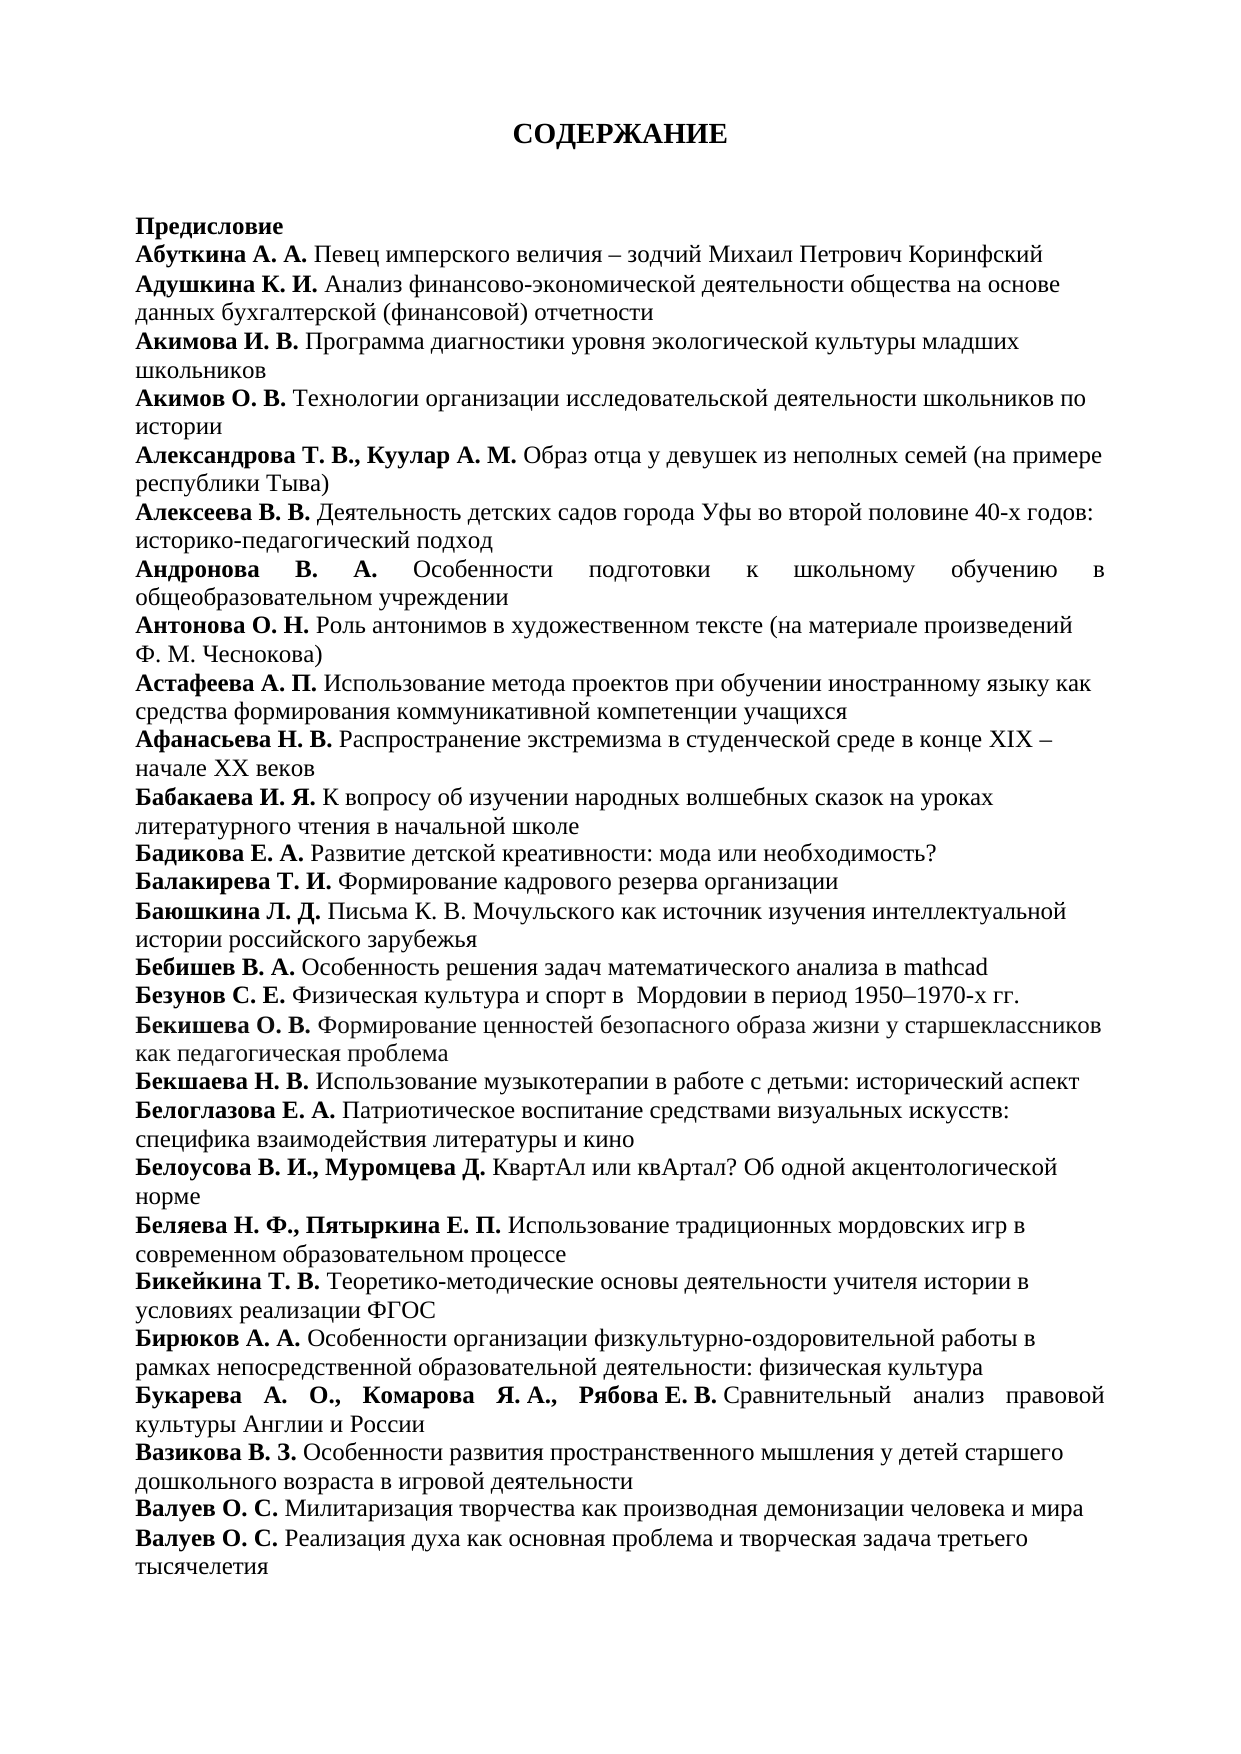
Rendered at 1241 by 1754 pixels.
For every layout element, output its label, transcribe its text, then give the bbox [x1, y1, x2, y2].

table_cell Антонова О. Н. Роль антонимов в художественном тексте (на материале произведений Ф. М. Чеснокова) [114, 611, 1126, 668]
table_cell Бикейкина Т. В. Теоретико-методические основы деятельности учителя истории в условиях реализации ФГОС [114, 1267, 1126, 1324]
table_cell Афанасьева Н. В. Распространение экстремизма в студенческой среде в конце XIX – начале XX веков [114, 725, 1126, 782]
table_cell Бебишев В. А. Особенность решения задач математического анализа в mathcad [114, 954, 1126, 982]
table_cell Акимов О. В. Технологии организации исследовательской деятельности школьников по истории [114, 384, 1126, 441]
table_cell Букарева А. О., Комарова Я. А., Рябова Е. В. Сравнительный анализ правовой культуры Англии и России [114, 1381, 1126, 1438]
table_cell Александрова Т. В., Куулар А. М. Образ отца у девушек из неполных семей (на примере республики Тыва) [114, 441, 1126, 497]
table_cell Беляева Н. Ф., Пятыркина Е. П. Использование традиционных мордовских игр в современном образовательном процессе [114, 1210, 1126, 1267]
table_cell Бабакаева И. Я. К вопросу об изучении народных волшебных сказок на уроках литературного чтения в начальной школе [114, 783, 1126, 839]
table_cell Бекшаева Н. В. Использование музыкотерапии в работе с детьми: исторический аспект [114, 1068, 1126, 1096]
table_cell Бирюков А. А. Особенности организации физкультурно-оздоровительной работы в рамках непосредственной образовательной деятельности: физическая культура [114, 1324, 1126, 1381]
table_cell Абуткина А. А. Певец имперского величия – зодчий Михаил Петрович Коринфский [114, 241, 1126, 269]
table_cell Вазикова В. З. Особенности развития пространственного мышления у детей старшего дошкольного возраста в игровой деятельности [114, 1438, 1126, 1495]
table_cell Астафеева А. П. Использование метода проектов при обучении иностранному языку как средства формирования коммуникативной компетенции учащихся [114, 669, 1126, 725]
table_header Предисловие [114, 214, 1126, 241]
table_cell Бекишева О. В. Формирование ценностей безопасного образа жизни у старшеклассников как педагогическая проблема [114, 1011, 1126, 1068]
table_cell Баюшкина Л. Д. Письма К. В. Мочульского как источник изучения интеллектуальной истории российского зарубежья [114, 897, 1126, 953]
table_cell Валуев О. С. Реализация духа как основная проблема и творческая задача третьего тысячелетия [114, 1524, 1126, 1579]
table_cell Белоусова В. И., Муромцева Д. КвартАл или квАртал? Об одной акцентологической норме [114, 1153, 1126, 1210]
table_cell Балакирева Т. И. Формирование кадрового резерва организации [114, 868, 1126, 897]
table_cell Адушкина К. И. Анализ финансово-экономической деятельности общества на основе данных бухгалтерской (финансовой) отчетности [114, 270, 1126, 326]
table_cell Алексеева В. В. Деятельность детских садов города Уфы во второй половине 40-х годов: историко-педагогический подход [114, 498, 1126, 554]
table_cell Акимова И. В. Программа диагностики уровня экологической культуры младших школьников [114, 326, 1126, 383]
subtitle СОДЕРЖАНИЕ [167, 116, 1073, 149]
table_cell Белоглазова Е. А. Патриотическое воспитание средствами визуальных искусств: специфика взаимодействия литературы и кино [114, 1096, 1126, 1153]
table_cell Валуев О. С. Милитаризация творчества как производная демонизации человека и мира [114, 1495, 1126, 1524]
table_cell Андронова В. А. Особенности подготовки к школьному обучению в общеобразовательном учреждении [114, 555, 1126, 611]
table_cell Бадикова Е. А. Развитие детской креативности: мода или необходимость? [114, 840, 1126, 868]
table_cell Безунов С. Е. Физическая культура и спорт в Мордовии в период 1950–1970-х гг. [114, 982, 1126, 1011]
